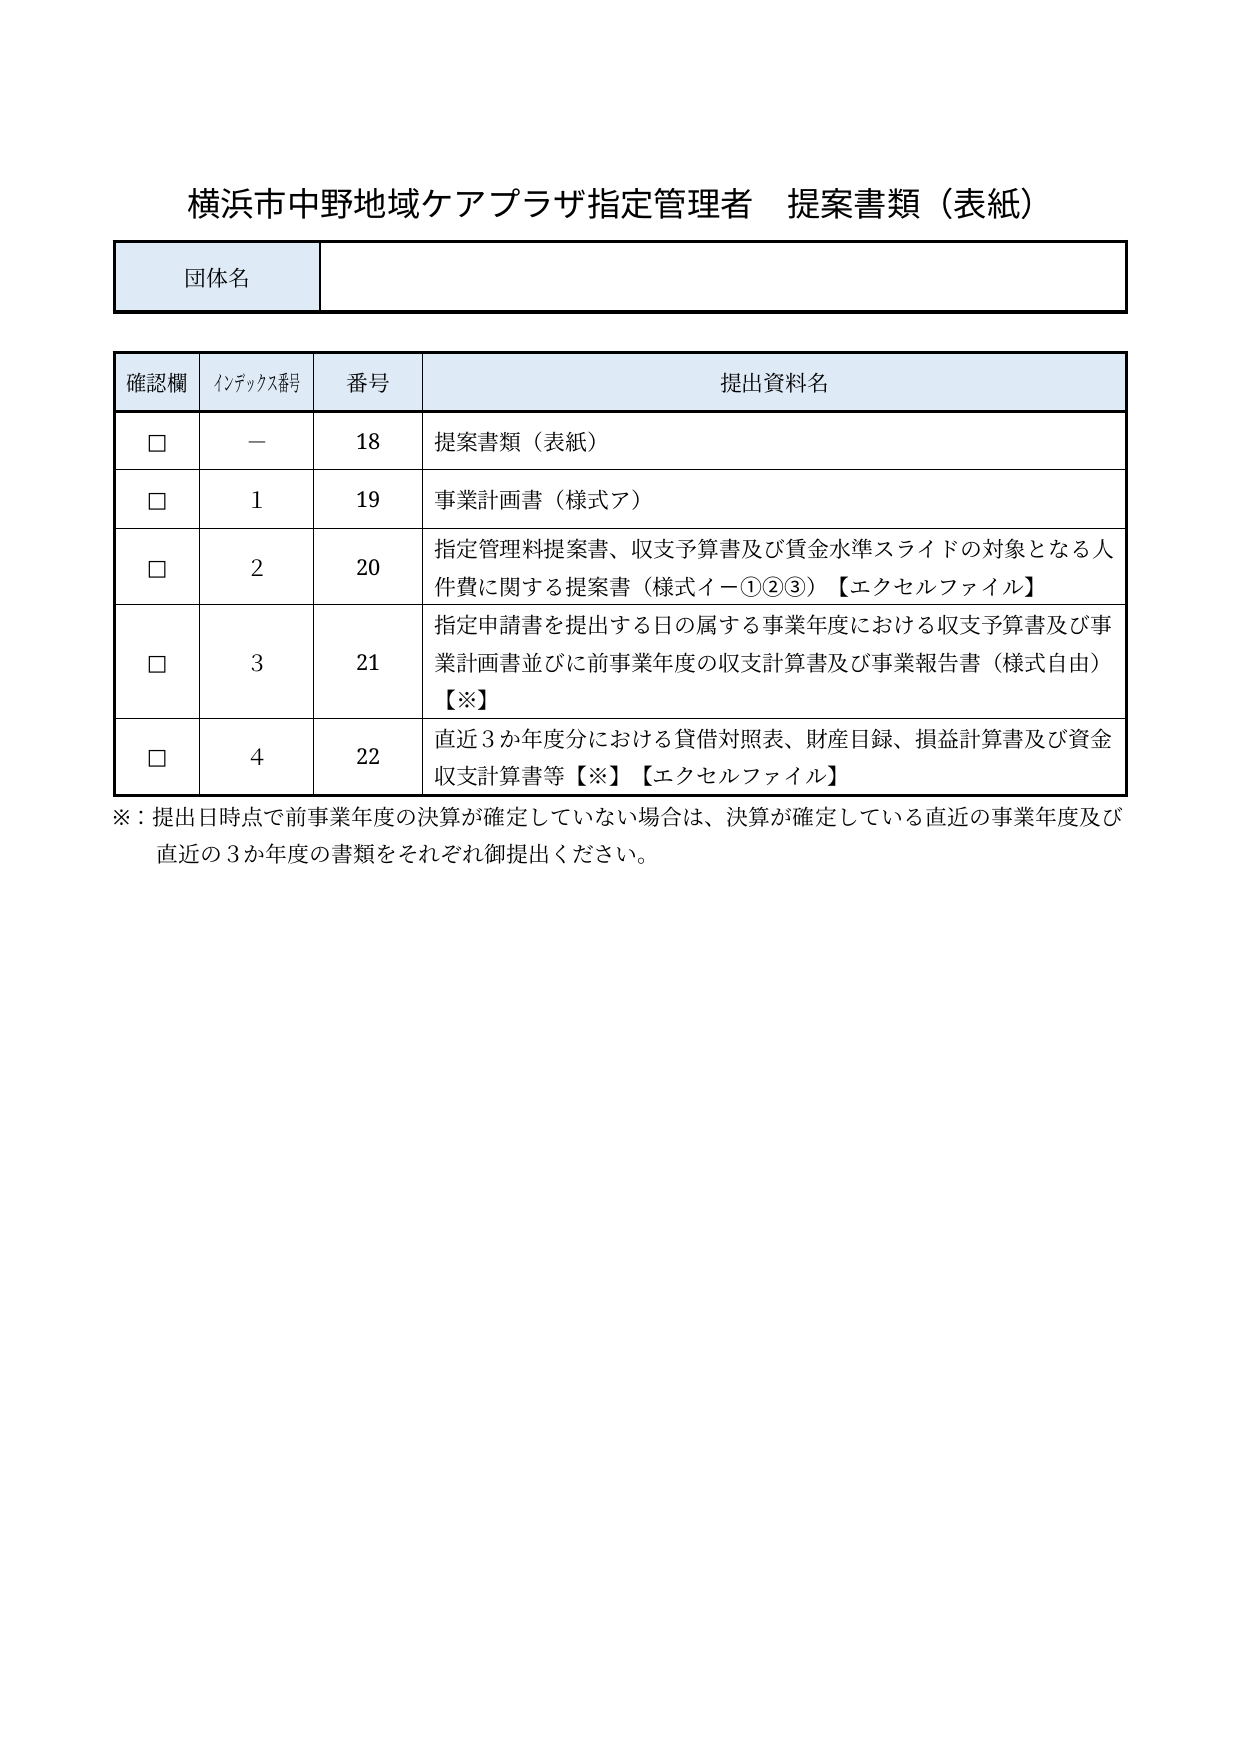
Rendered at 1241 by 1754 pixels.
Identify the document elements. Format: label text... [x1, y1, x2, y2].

text 横浜市中野地域ケアプラザ指定管理者 提案書類（表紙） [112, 164, 1128, 239]
text ※：提出日時点で前事業年度の決算が確定していない場合は、決算が確定している直近の事業年度及び直近の３か年度の書類をそれぞれ御提出ください。 [112, 797, 1128, 872]
table_cell － [200, 413, 313, 469]
table_cell 指定申請書を提出する日の属する事業年度における収支予算書及び事業計画書並びに前事業年度の収支計算書及び事業報告書（様式自由）【※】 [423, 605, 1125, 718]
table_header 提出資料名 [423, 354, 1125, 410]
table_cell ２ [200, 529, 313, 604]
table_cell １ [200, 470, 313, 528]
table_cell ３ [200, 605, 313, 718]
table_header インデックス番号 [200, 354, 313, 410]
table_cell 提案書類（表紙） [423, 413, 1125, 469]
table_cell [116, 529, 199, 604]
table_header [321, 243, 1125, 310]
table_cell 直近３か年度分における貸借対照表、財産目録、損益計算書及び資金収支計算書等【※】【エクセルファイル】 [423, 719, 1125, 794]
table_cell ４ [200, 719, 313, 794]
table_cell 18 [314, 413, 422, 469]
table_cell 事業計画書（様式ア） [423, 470, 1125, 528]
table_header 団体名 [116, 243, 319, 310]
table_cell 21 [314, 605, 422, 718]
table_cell 19 [314, 470, 422, 528]
table_cell [116, 413, 199, 469]
table_header 確認欄 [116, 354, 199, 410]
table_cell 指定管理料提案書、収支予算書及び賃金水準スライドの対象となる人件費に関する提案書（様式イ－①②③）【エクセルファイル】 [423, 529, 1125, 604]
table_header 番号 [314, 354, 422, 410]
table_cell 20 [314, 529, 422, 604]
table_cell [116, 470, 199, 528]
table_cell [116, 719, 199, 794]
table_cell [116, 605, 199, 718]
table_cell 22 [314, 719, 422, 794]
